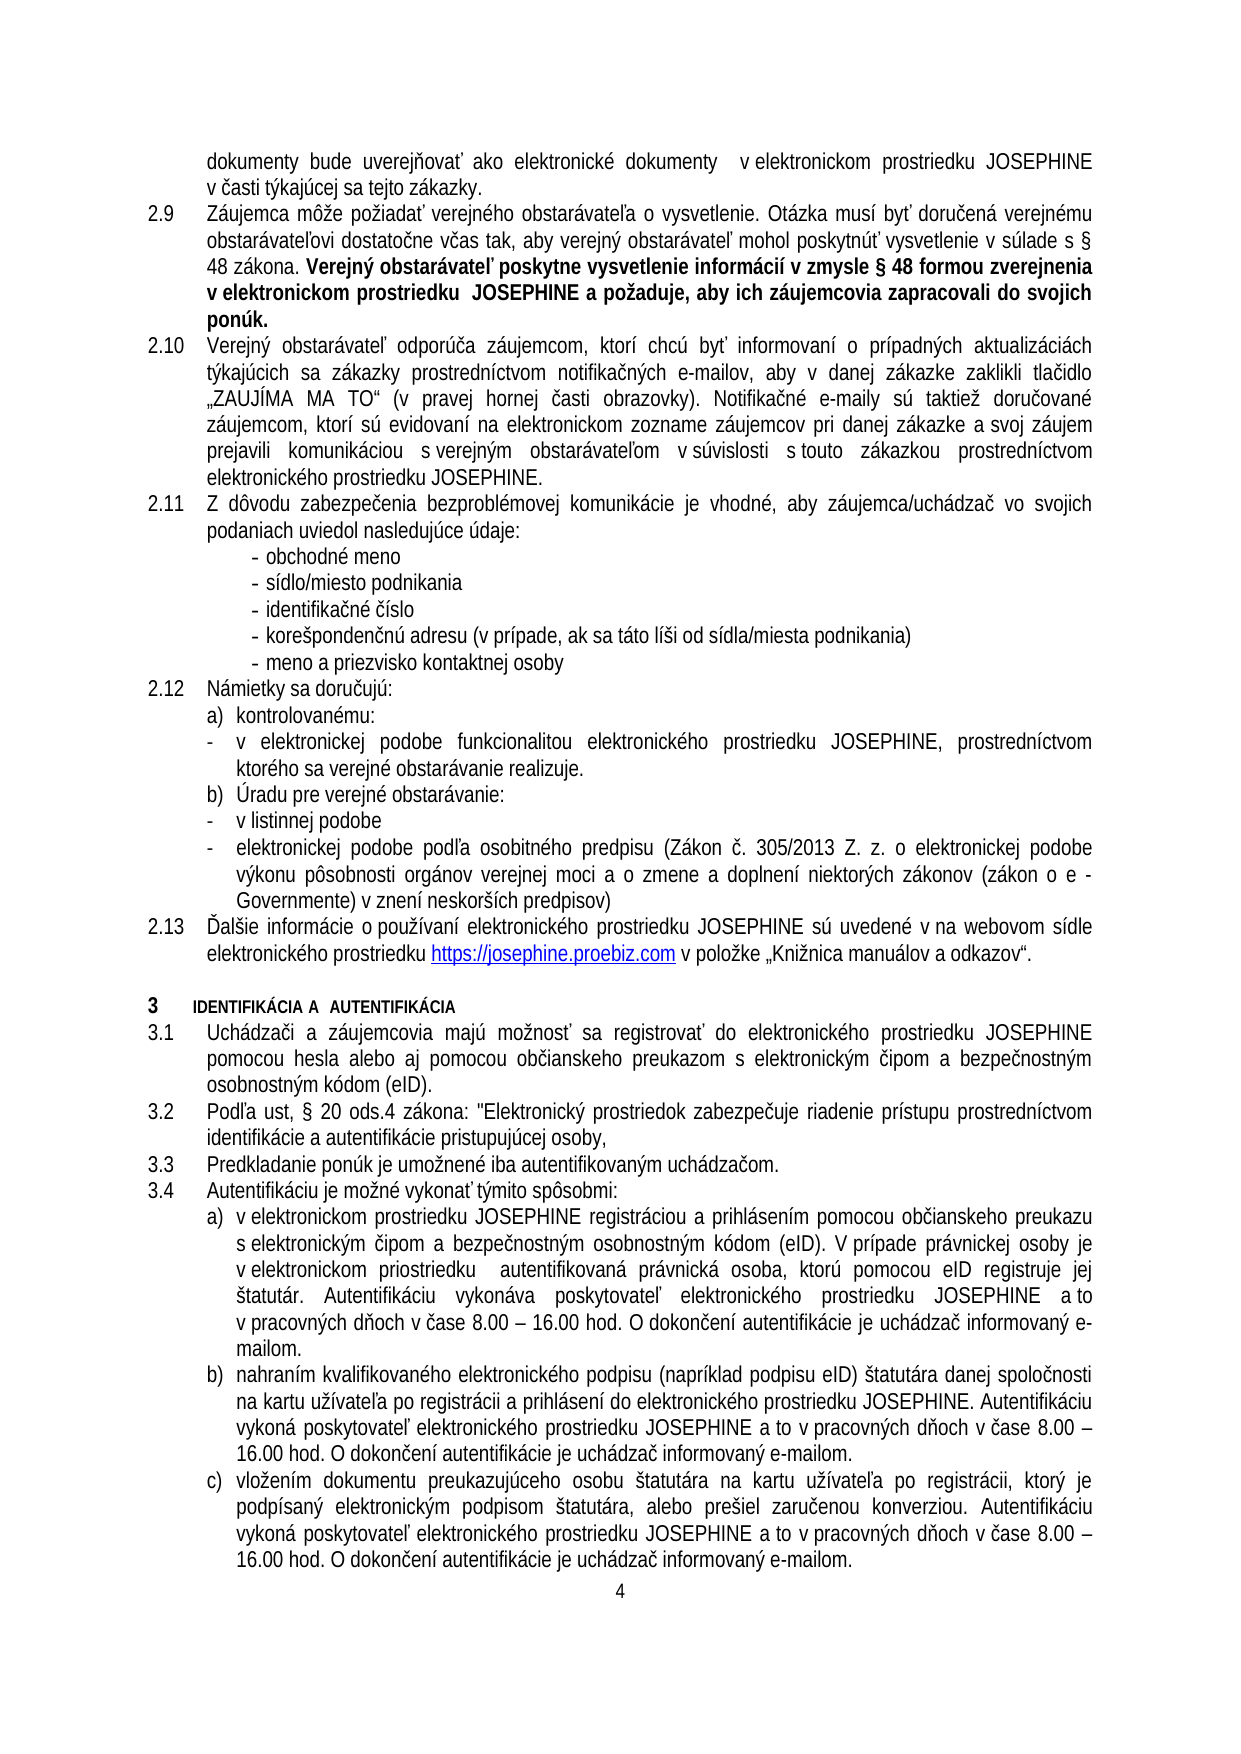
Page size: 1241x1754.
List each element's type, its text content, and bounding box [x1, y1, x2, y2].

list Záujemca môže požiadať verejného obstarávateľa o vysvetlenie. Otázka musí byť doručená verejnému obstarávateľovi dostatočne včas tak, aby verejný obstarávateľ mohol poskytnúť vysvetlenie v súlade s § 48 zákona. Verejný obstarávateľ poskytne vysvetlenie informácií v zmysle § 48 formou zverejnenia v elektronickom prostriedku JOSEPHINE a požaduje, aby ich záujemcovia zapracovali do svojich ponúk. [148, 200, 1093, 332]
list Autentifikáciu je možné vykonať týmito spôsobmi: [148, 1177, 1093, 1203]
list identifikačné číslo [251, 596, 1093, 622]
list Verejný obstarávateľ odporúča záujemcom, ktorí chcú byť informovaní o prípadných aktualizáciách týkajúcich sa zákazky prostredníctvom notifikačných e-mailov, aby v danej zákazke zaklikli tlačidlo „ZAUJÍMA MA TO“ (v pravej hornej časti obrazovky). Notifikačné e-maily sú taktiež doručované záujemcom, ktorí sú evidovaní na elektronickom zozname záujemcov pri danej zákazke a svoj záujem prejavili komunikáciou s verejným obstarávateľom v súvislosti s touto zákazkou prostredníctvom elektronického prostriedku JOSEPHINE. [148, 332, 1093, 490]
list Námietky sa doručujú: [148, 675, 1093, 702]
text b) nahraním kvalifikovaného elektronického podpisu (napríklad podpisu eID) štatutára danej spoločnosti na kartu užívateľa po registrácii a prihlásení do elektronického prostriedku JOSEPHINE. Autentifikáciu vykoná poskytovateľ elektronického prostriedku JOSEPHINE a to v pracovných dňoch v čase 8.00 – 16.00 hod. O dokončení autentifikácie je uchádzač informovaný e-mailom. [207, 1361, 1093, 1467]
list Ďalšie informácie o používaní elektronického prostriedku JOSEPHINE sú uvedené v na webovom sídle elektronického prostriedku https://josephine.proebiz.com v položke „Knižnica manuálov a odkazov“. [148, 913, 1093, 966]
list Podľa ust, § 20 ods.4 zákona: "Elektronický prostriedok zabezpečuje riadenie prístupu prostredníctvom identifikácie a autentifikácie pristupujúcej osoby, [148, 1098, 1093, 1151]
list Predkladanie ponúk je umožnené iba autentifikovaným uchádzačom. [148, 1151, 1093, 1177]
list v listinnej podobe [207, 807, 1093, 834]
list sídlo/miesto podnikania [251, 569, 1093, 596]
list elektronickej podobe podľa osobitného predpisu (Zákon č. 305/2013 Z. z. o elektronickej podobe výkonu pôsobnosti orgánov verejnej moci a o zmene a doplnení niektorých zákonov (zákon o e - Governmente) v znení neskorších predpisov) [207, 834, 1093, 913]
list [148, 148, 1093, 200]
subtitle identifikácia a autentifikácia [148, 992, 1093, 1019]
list korešpondenčnú adresu (v prípade, ak sa táto líši od sídla/miesta podnikania) [251, 622, 1093, 649]
list Úradu pre verejné obstarávanie: [207, 781, 1093, 807]
list v elektronickej podobe funkcionalitou elektronického prostriedku JOSEPHINE, prostredníctvom ktorého sa verejné obstarávanie realizuje. [207, 728, 1093, 781]
list Z dôvodu zabezpečenia bezproblémovej komunikácie je vhodné, aby záujemca/uchádzač vo svojich podaniach uviedol nasledujúce údaje: [148, 490, 1093, 543]
list kontrolovanému: [207, 702, 1093, 728]
text c) vložením dokumentu preukazujúceho osobu štatutára na kartu užívateľa po registrácii, ktorý je podpísaný elektronickým podpisom štatutára, alebo prešiel zaručenou konverziou. Autentifikáciu vykoná poskytovateľ elektronického prostriedku JOSEPHINE a to v pracovných dňoch v čase 8.00 – 16.00 hod. O dokončení autentifikácie je uchádzač informovaný e-mailom. [207, 1467, 1093, 1572]
list meno a priezvisko kontaktnej osoby [251, 649, 1093, 675]
text a) v elektronickom prostriedku JOSEPHINE registráciou a prihlásením pomocou občianskeho preukazu s elektronickým čipom a bezpečnostným osobnostným kódom (eID). V prípade právnickej osoby je v elektronickom priostriedku autentifikovaná právnická osoba, ktorú pomocou eID registruje jej štatutár. Autentifikáciu vykonáva poskytovateľ elektronického prostriedku JOSEPHINE a to v pracovných dňoch v čase 8.00 – 16.00 hod. O dokončení autentifikácie je uchádzač informovaný e-mailom. [207, 1203, 1093, 1361]
list Uchádzači a záujemcovia majú možnosť sa registrovať do elektronického prostriedku JOSEPHINE pomocou hesla alebo aj pomocou občianskeho preukazom s elektronickým čipom a bezpečnostným osobnostným kódom (eID). [148, 1019, 1093, 1098]
list obchodné meno [251, 543, 1093, 569]
